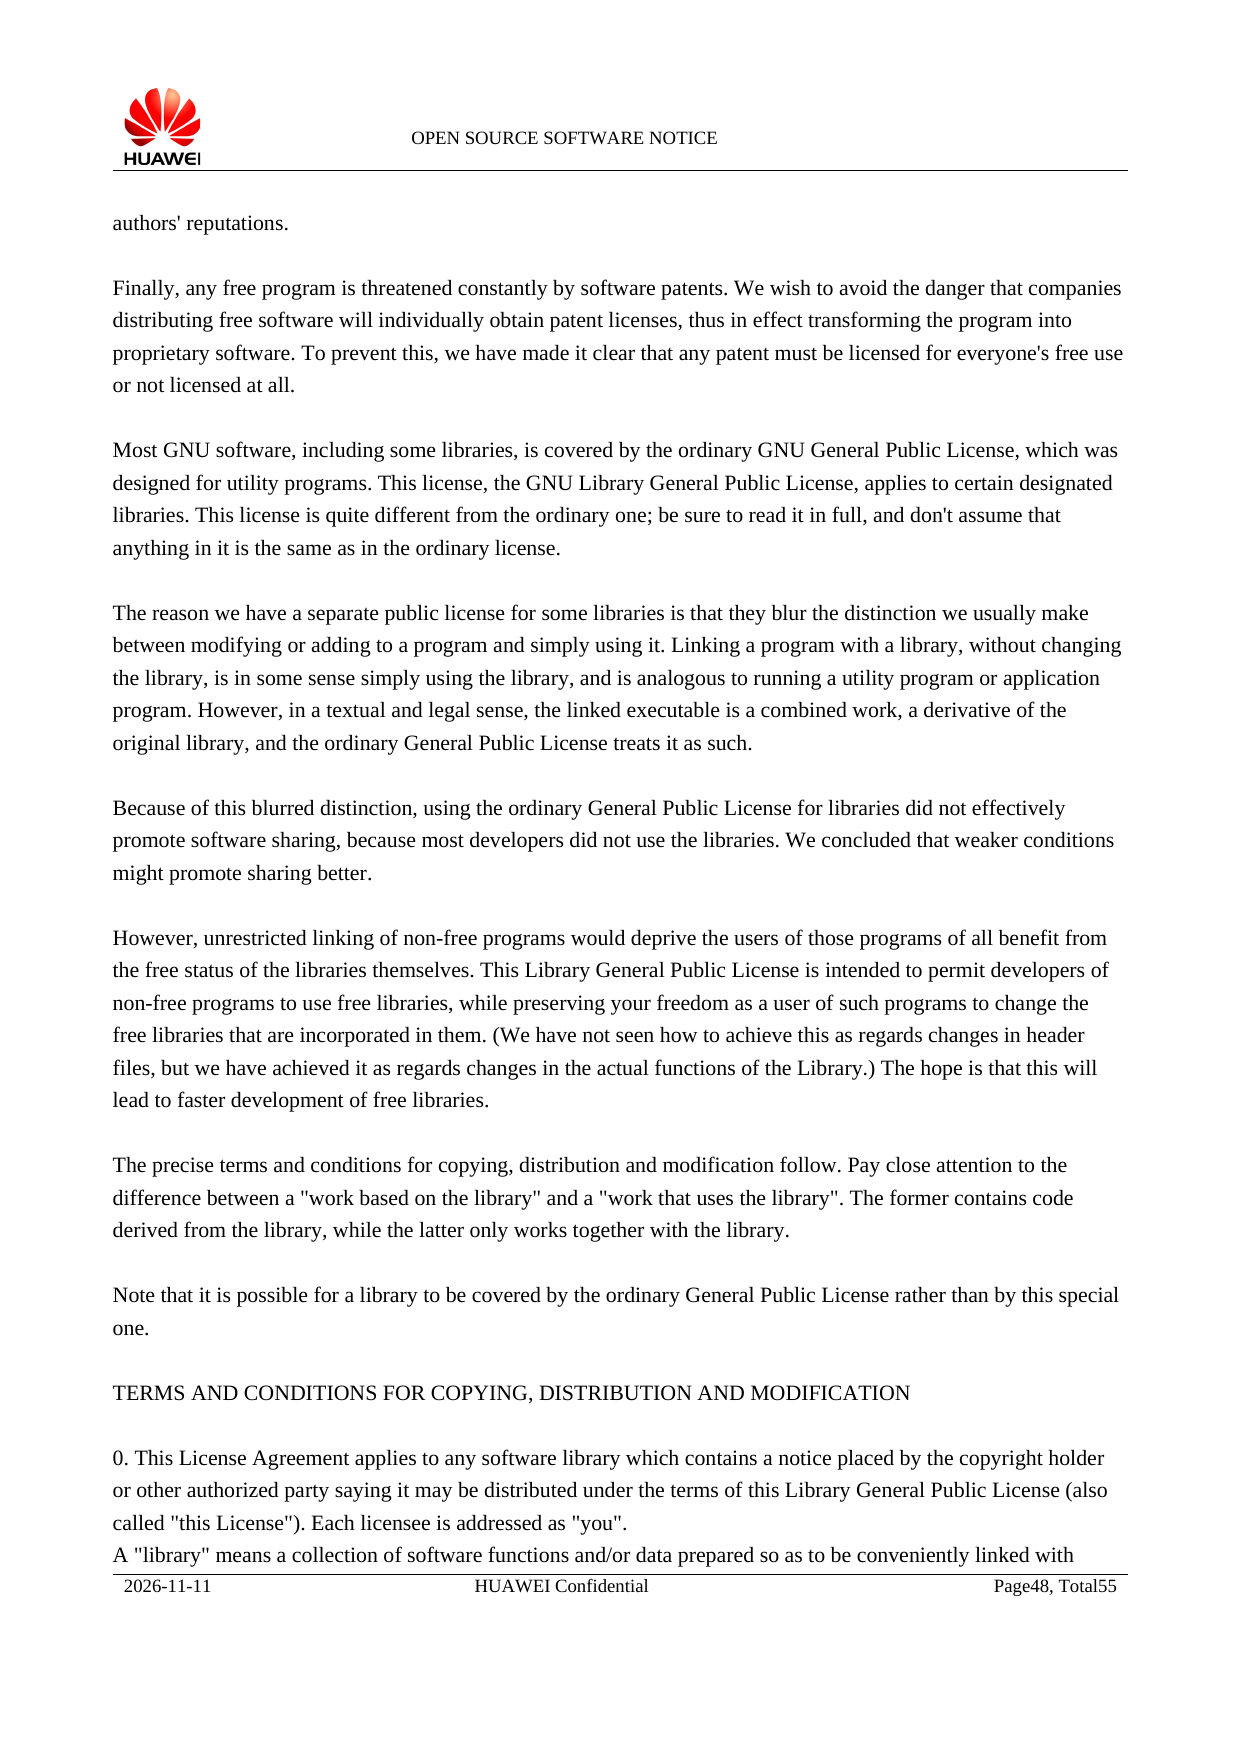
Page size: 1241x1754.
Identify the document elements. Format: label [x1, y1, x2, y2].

picture [124, 88, 201, 165]
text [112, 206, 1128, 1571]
